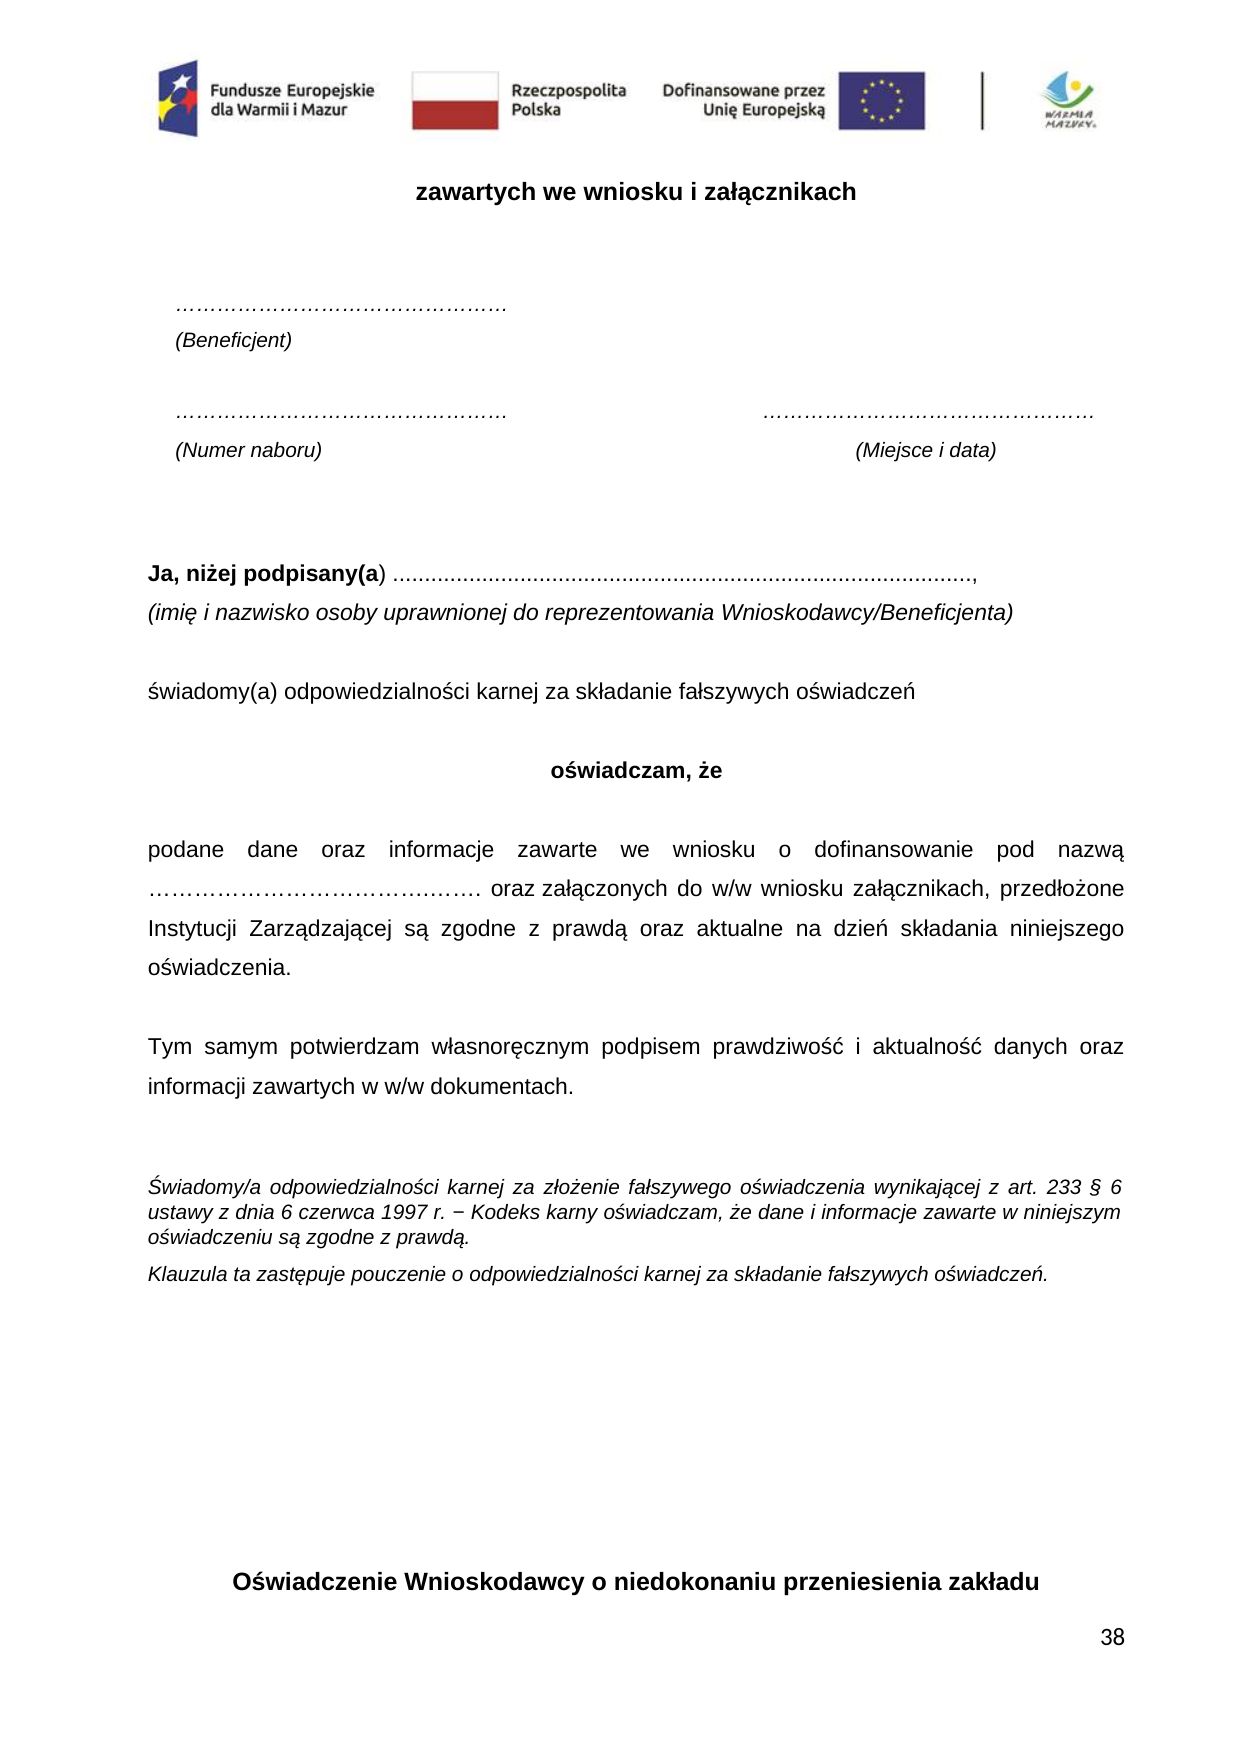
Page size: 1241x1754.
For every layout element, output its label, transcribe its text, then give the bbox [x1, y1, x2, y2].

table_header ………………………………………… [636, 291, 1109, 437]
text podane dane oraz informacje zawarte we wniosku o dofinansowanie pod nazwą ……………………………….……. oraz załączonych do w/w wniosku załącznikach, przedłożone Instytucji Zarządzającej są zgodne z prawdą oraz aktualne na dzień składania niniejszego oświadczenia. [148, 836, 1125, 981]
table_header ………………………………………… (Beneficjent) ………………………………………… [164, 291, 636, 437]
text oświadczam, że [148, 757, 1125, 783]
table_cell (Numer naboru) [164, 438, 636, 476]
text Świadomy/a odpowiedzialności karnej za złożenie fałszywego oświadczenia wynikającej z art. 233 § 6 ustawy z dnia 6 czerwca 1997 r. − Kodeks karny oświadczam, że dane i informacje zawarte w niniejszym oświadczeniu są zgodne z prawdą. [148, 1174, 1125, 1249]
text Klauzula ta zastępuje pouczenie o odpowiedzialności karnej za składanie fałszywych oświadczeń. [148, 1261, 1125, 1286]
text Ja, niżej podpisany(a) ..........................................................................................., [148, 559, 1125, 586]
text Oświadczenie Wnioskodawcy o niedokonaniu przeniesienia zakładu [148, 1567, 1125, 1596]
table_cell (Miejsce i data) [636, 438, 1109, 476]
text zawartych we wniosku i załącznikach [148, 148, 1125, 205]
text (imię i nazwisko osoby uprawnionej do reprezentowania Wnioskodawcy/Beneficjenta) [148, 599, 1125, 625]
text Tym samym potwierdzam własnoręcznym podpisem prawdziwość i aktualność danych oraz informacji zawartych w w/w dokumentach. [148, 1033, 1125, 1099]
text świadomy(a) odpowiedzialności karnej za składanie fałszywych oświadczeń [148, 678, 1125, 704]
picture [140, 41, 1112, 151]
